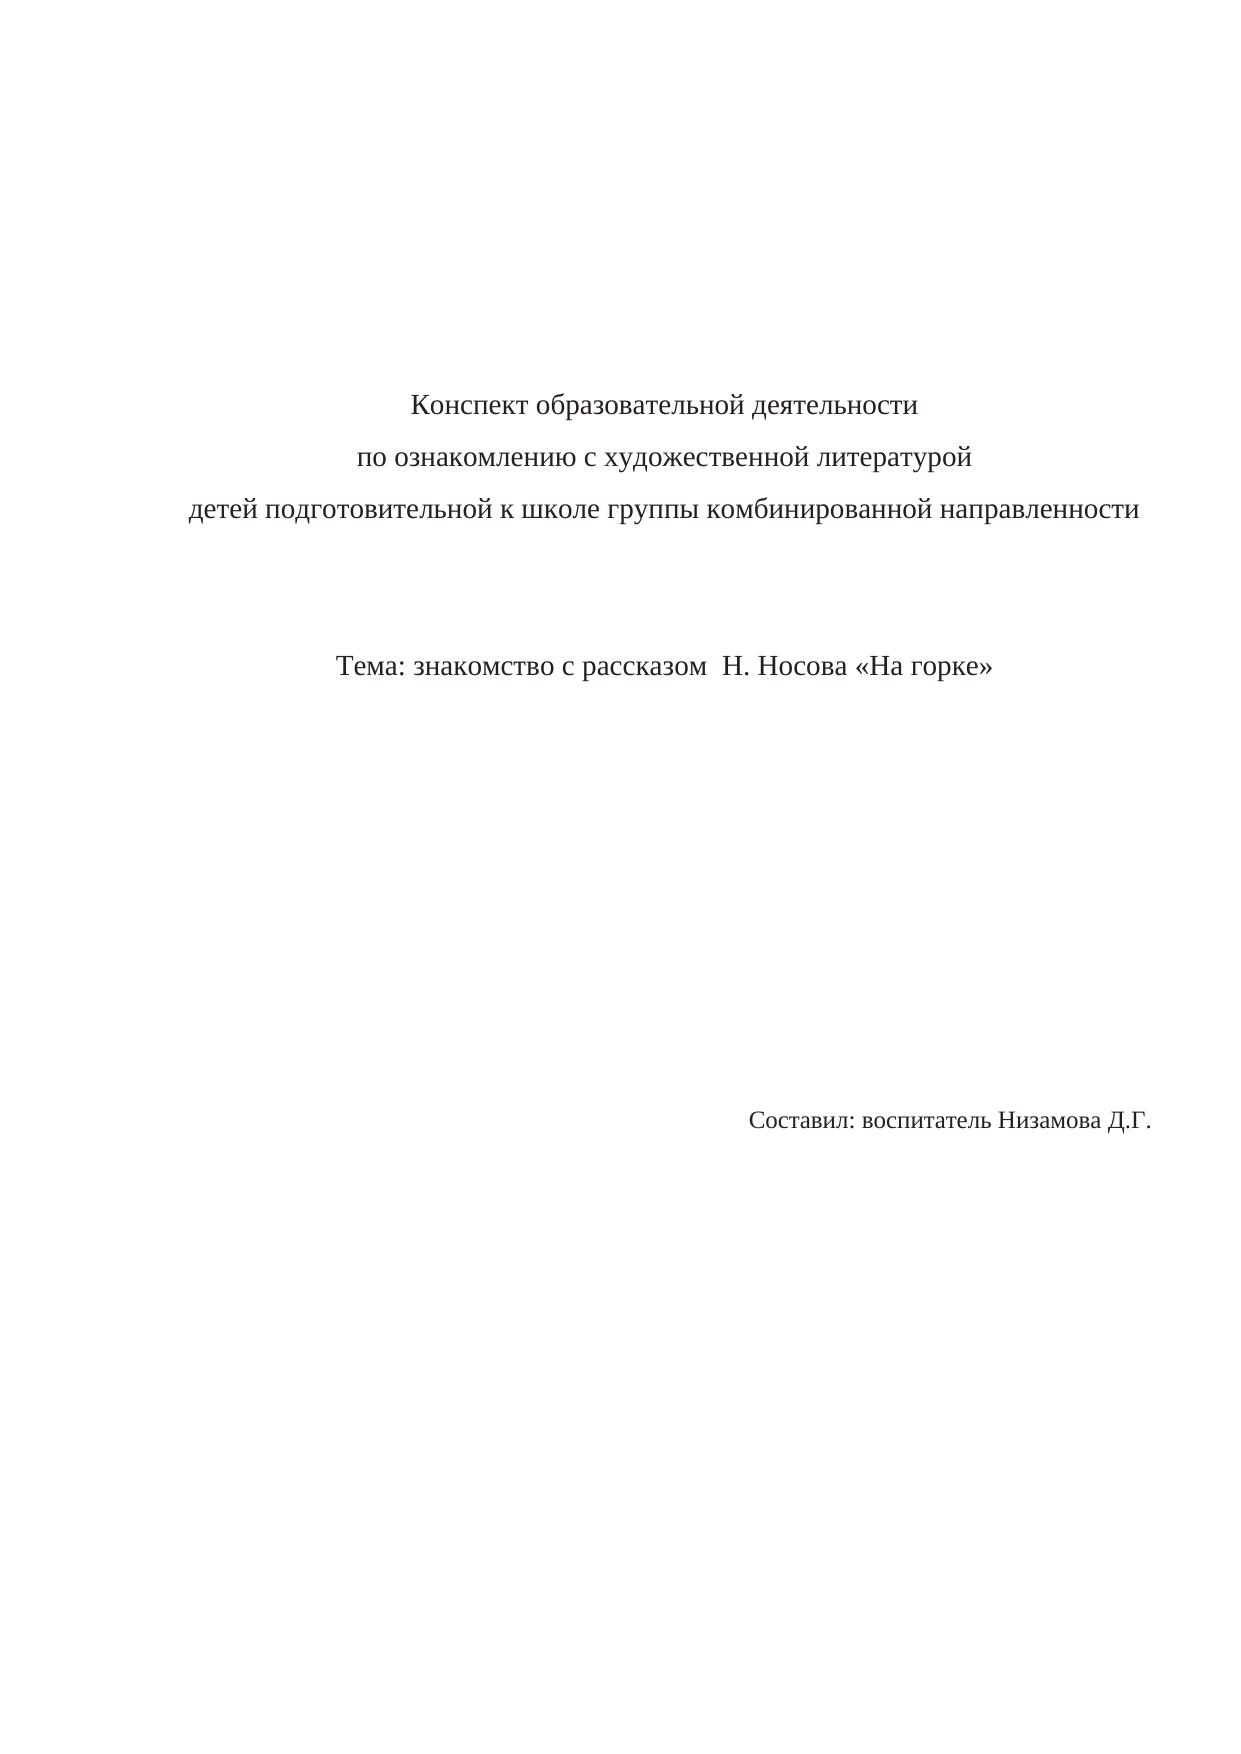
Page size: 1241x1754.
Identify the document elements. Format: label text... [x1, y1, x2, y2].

text Составил: воспитатель Низамова Д.Г. [177, 1103, 1152, 1134]
text по ознакомлению с художественной литературой [177, 439, 1152, 473]
text детей подготовительной к школе группы комбинированной направленности [177, 491, 1152, 525]
text Конспект образовательной деятельности [177, 387, 1152, 420]
text Тема: знакомство с рассказом Н. Носова «На горке» [177, 648, 1152, 682]
